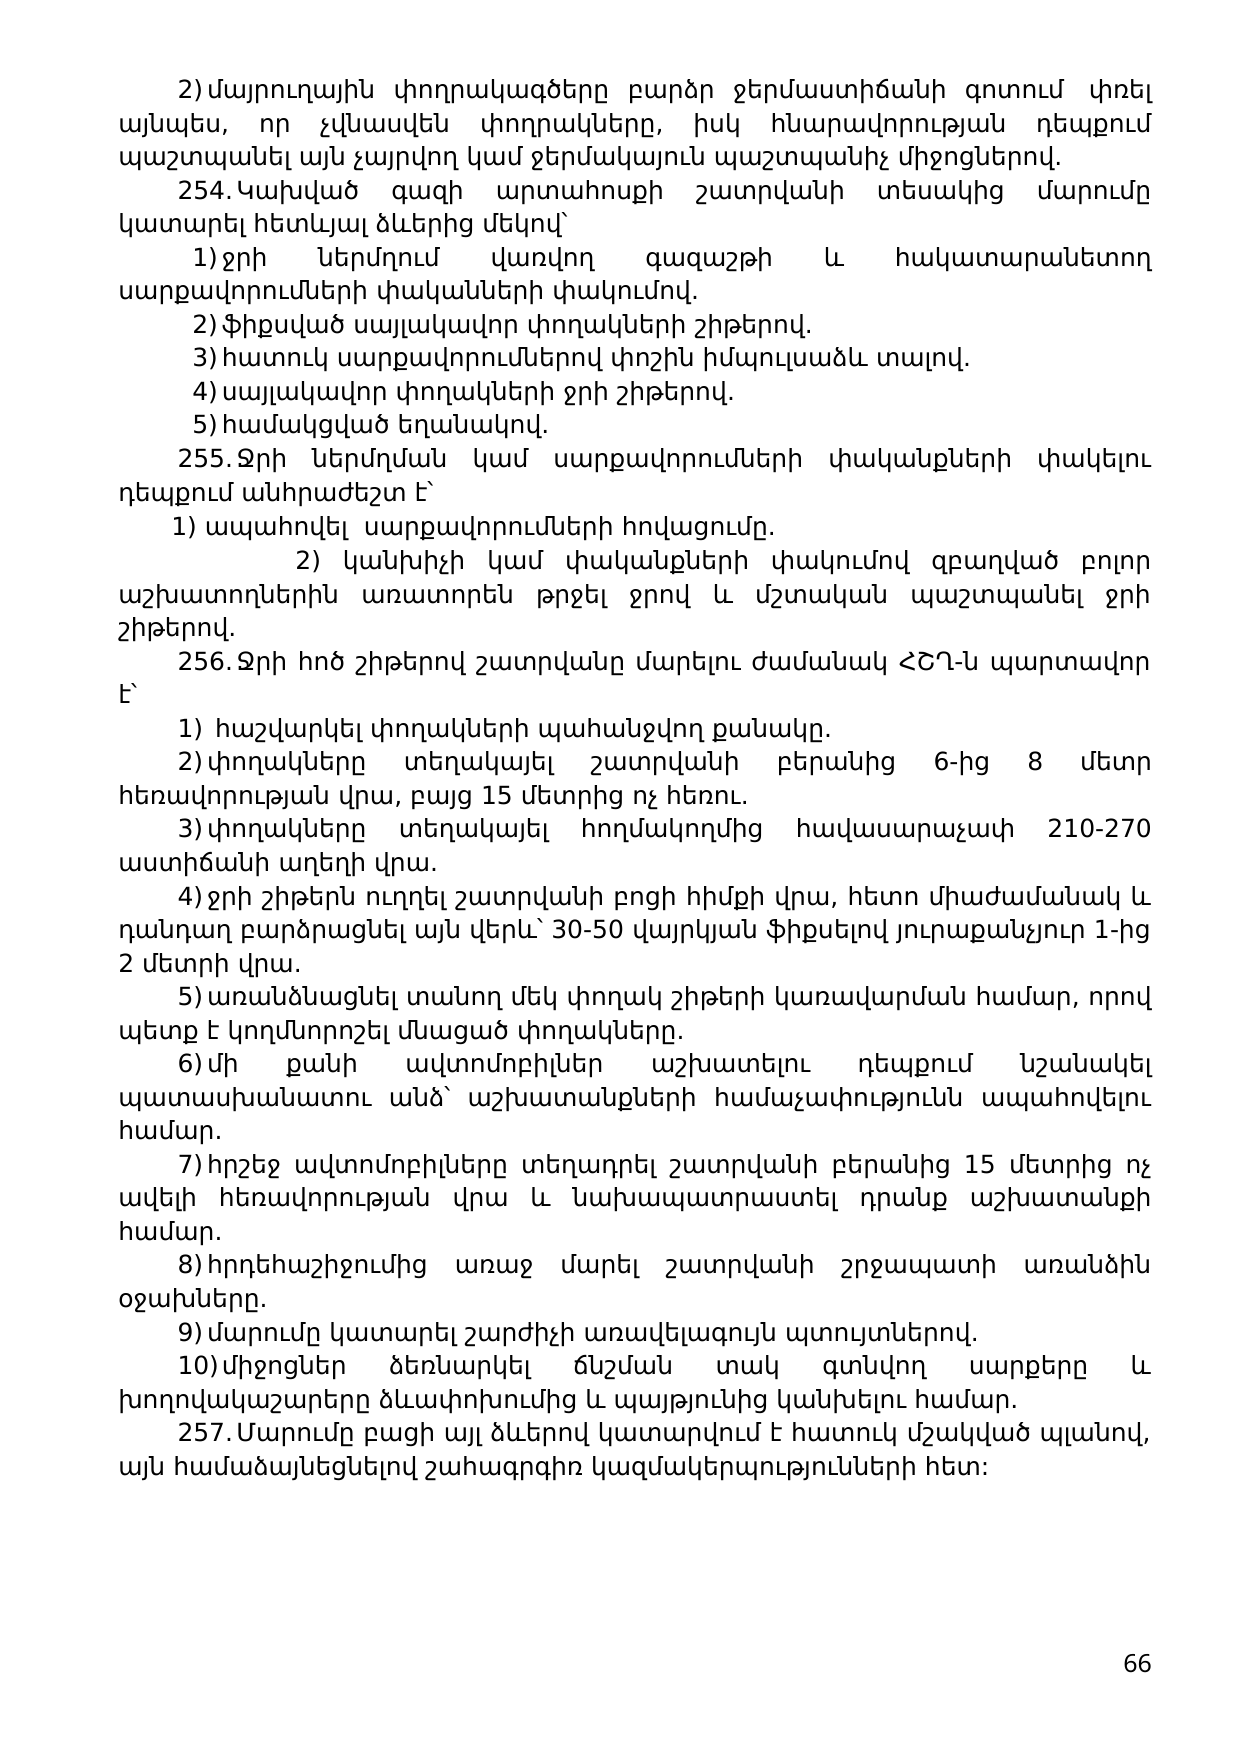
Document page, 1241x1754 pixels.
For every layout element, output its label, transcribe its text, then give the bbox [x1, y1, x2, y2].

text 1) ապահովել սարքավորումների հովացումը. [118, 511, 1152, 542]
list հատուկ սարքավորումներով փոշին իմպուլսաձև տալով. [118, 343, 1152, 373]
list սայլակավոր փողակների ջրի շիթերով. [118, 377, 1152, 406]
list Ջրի ներմղման կամ սարքավորումների փականքների փակելու դեպքում անհրաժեշտ է՝ [118, 444, 1152, 507]
list հրդեհաշիջումից առաջ մարել շատրվանի շրջապատի առանձին օջախները. [118, 1251, 1152, 1313]
list ջրի ներմղում վառվող գազաշթի և հակատարանետող սարքավորումների փականների փակումով. [118, 243, 1152, 306]
list հրշեջ ավտոմոբիլները տեղադրել շատրվանի բերանից 15 մետրից ոչ ավելի հեռավորության վրա և նախապատրաստել դրանք աշխատանքի համար. [118, 1150, 1152, 1246]
list Ջրի հոծ շիթերով շատրվանը մարելու ժամանակ ՀՇՂ-ն պարտավոր է՝ [118, 647, 1152, 709]
list փողակները տեղակայել շատրվանի բերանից 6-ից 8 մետր հեռավորության վրա, բայց 15 մետրից ոչ հեռու. [118, 747, 1152, 810]
list համակցված եղանակով. [118, 411, 1152, 440]
list միջոցներ ձեռնարկել ճնշման տակ գտնվող սարքերը և խողովակաշարերը ձևափոխումից և պայթյունից կանխելու համար. [118, 1351, 1152, 1414]
list առանձնացնել տանող մեկ փողակ շիթերի կառավարման համար, որով պետք է կողմնորոշել մնացած փողակները. [118, 982, 1152, 1045]
list մի քանի ավտոմոբիլներ աշխատելու դեպքում նշանակել պատասխանատու անձ՝ աշխատանքների համաչափությունն ապահովելու համար. [118, 1049, 1152, 1146]
list մարումը կատարել շարժիչի առավելագույն պտույտներով. [118, 1318, 1152, 1347]
list Կախված գազի արտահոսքի շատրվանի տեսակից մարումը կատարել հետևյալ ձևերից մեկով՝ [118, 176, 1152, 238]
list ֆիքսված սայլակավոր փողակների շիթերով. [118, 310, 1152, 339]
list Մարումը բացի այլ ձևերով կատարվում է հատուկ մշակված պլանով, այն համաձայնեցնելով շահագրգիռ կազմակերպությունների հետ: [118, 1418, 1152, 1481]
list հաշվարկել փողակների պահանջվող քանակը. [118, 714, 1152, 743]
text 2) կանխիչի կամ փականքների փակումով զբաղված բոլոր աշխատողներին առատորեն թրջել ջրով և մշտական պաշտպանել ջրի շիթերով. [118, 546, 1152, 642]
list մայրուղային փողրակագծերը բարձր ջերմաստիճանի գոտում փռել այնպես, որ չվնասվեն փողրակները, իսկ հնարավորության դեպքում պաշտպանել այն չայրվող կամ ջերմակայուն պաշտպանիչ միջոցներով. [118, 74, 1152, 171]
list փողակները տեղակայել հողմակողմից հավասարաչափ 210-270 աստիճանի աղեղի վրա. [118, 814, 1152, 877]
list ջրի շիթերն ուղղել շատրվանի բոցի հիմքի վրա, հետո միաժամանակ և դանդաղ բարձրացնել այն վերև՝ 30-50 վայրկյան ֆիքսելով յուրաքանչյուր 1-ից 2 մետրի վրա. [118, 882, 1152, 978]
